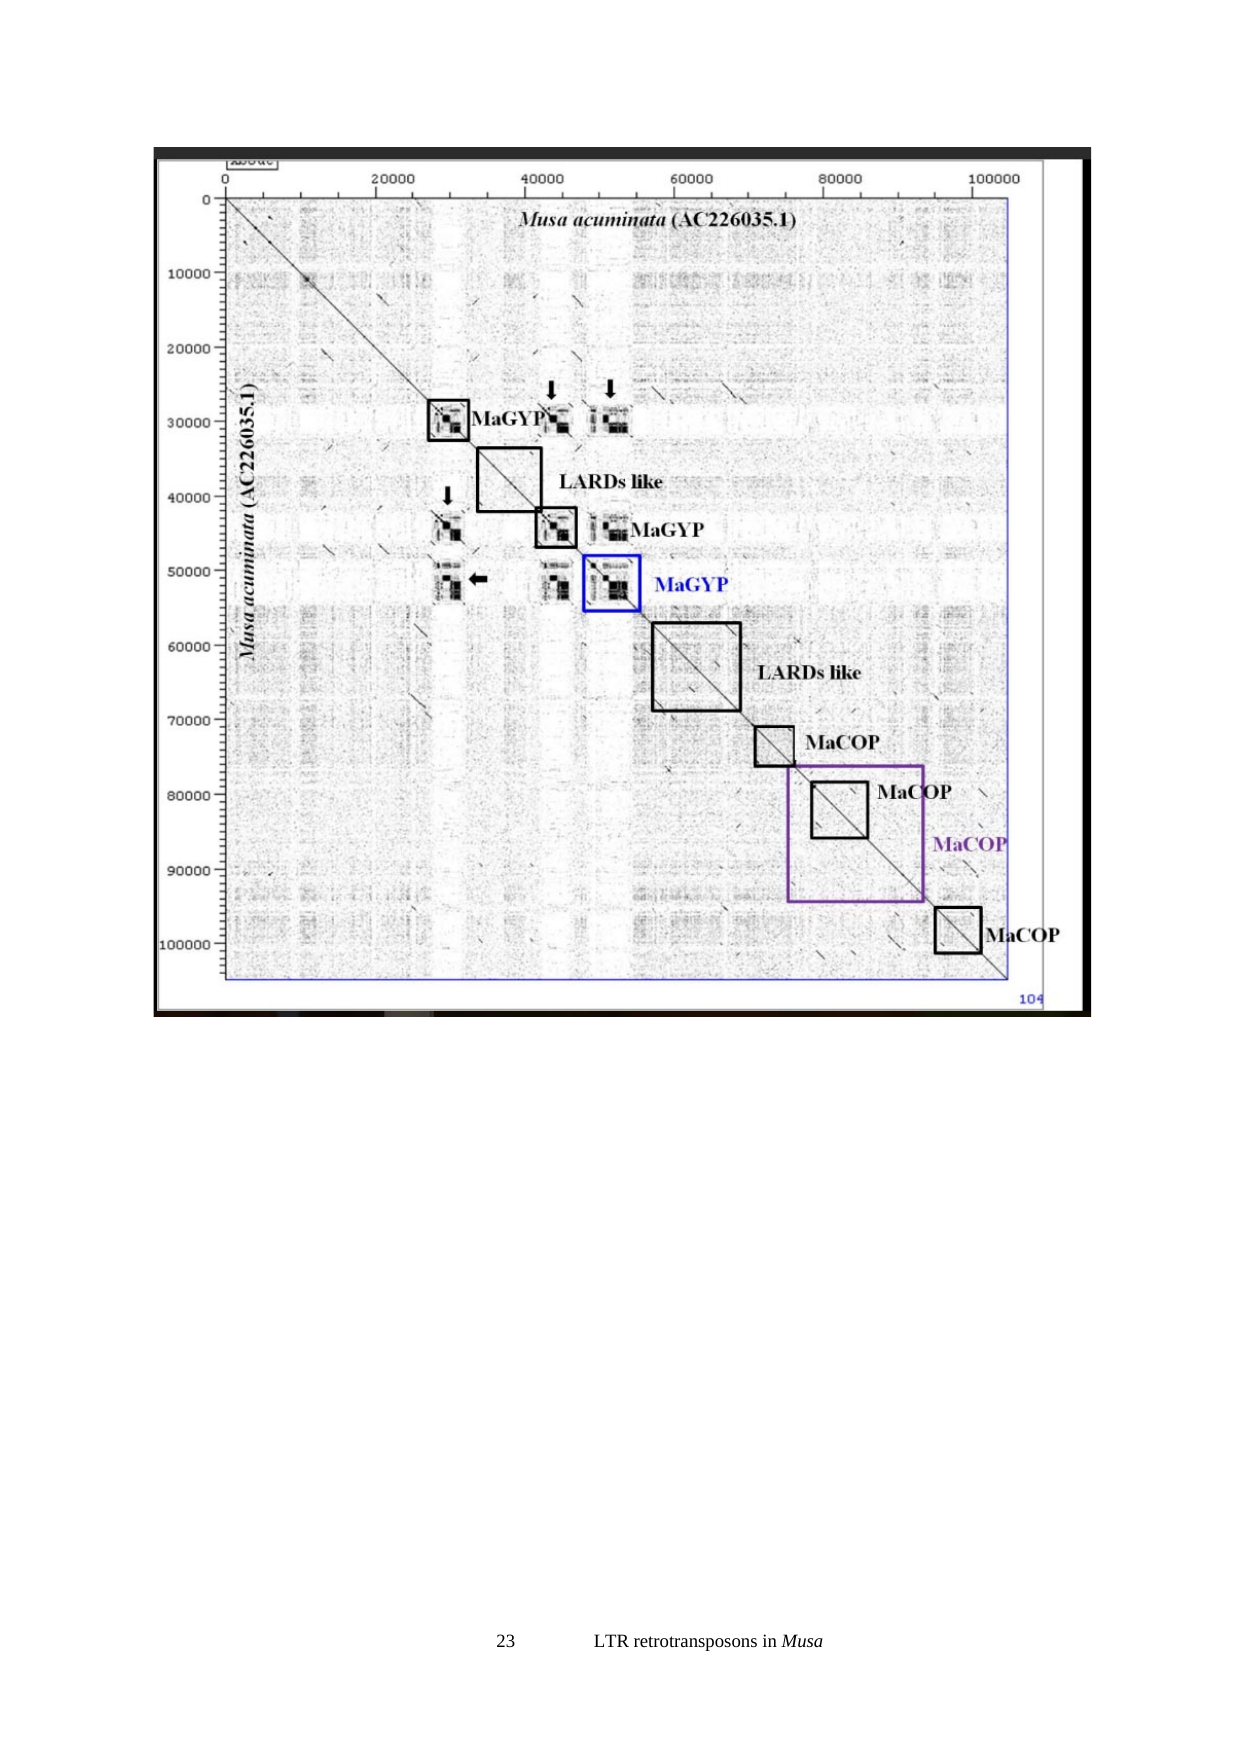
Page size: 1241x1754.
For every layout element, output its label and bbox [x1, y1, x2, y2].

picture [153, 147, 1092, 1017]
